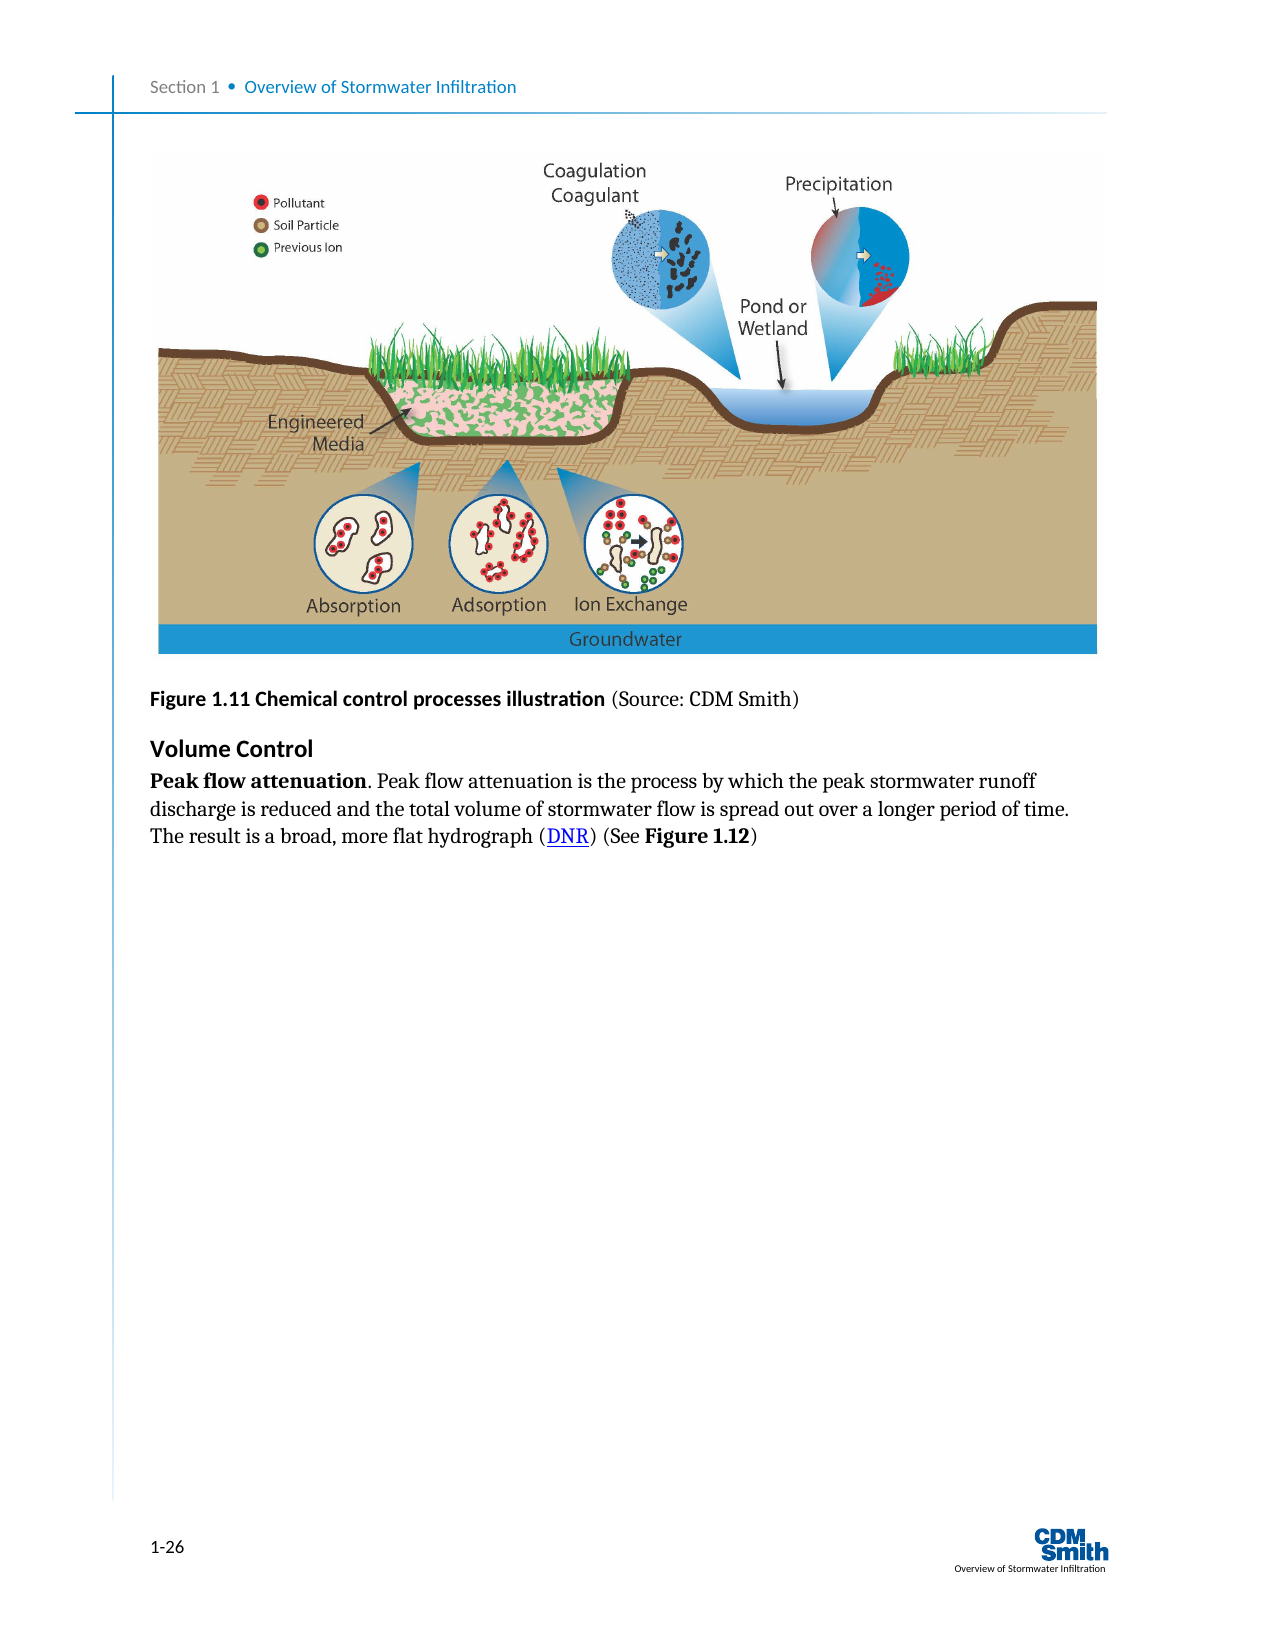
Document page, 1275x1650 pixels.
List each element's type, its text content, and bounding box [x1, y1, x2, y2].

picture [150, 150, 1106, 662]
subtitle Volume Control [150, 735, 1106, 762]
text Peak flow attenuation. Peak flow attenuation is the process by which the peak stormwater runoff discharge is reduced and the total volume of stormwater flow is spread out over a longer period of time. The result is a broad, more flat hydrograph (DNR) (See Figure 1.12) [150, 769, 1106, 849]
text Figure 1.11 Chemical control processes illustration (Source: CDM Smith) [150, 685, 1106, 712]
